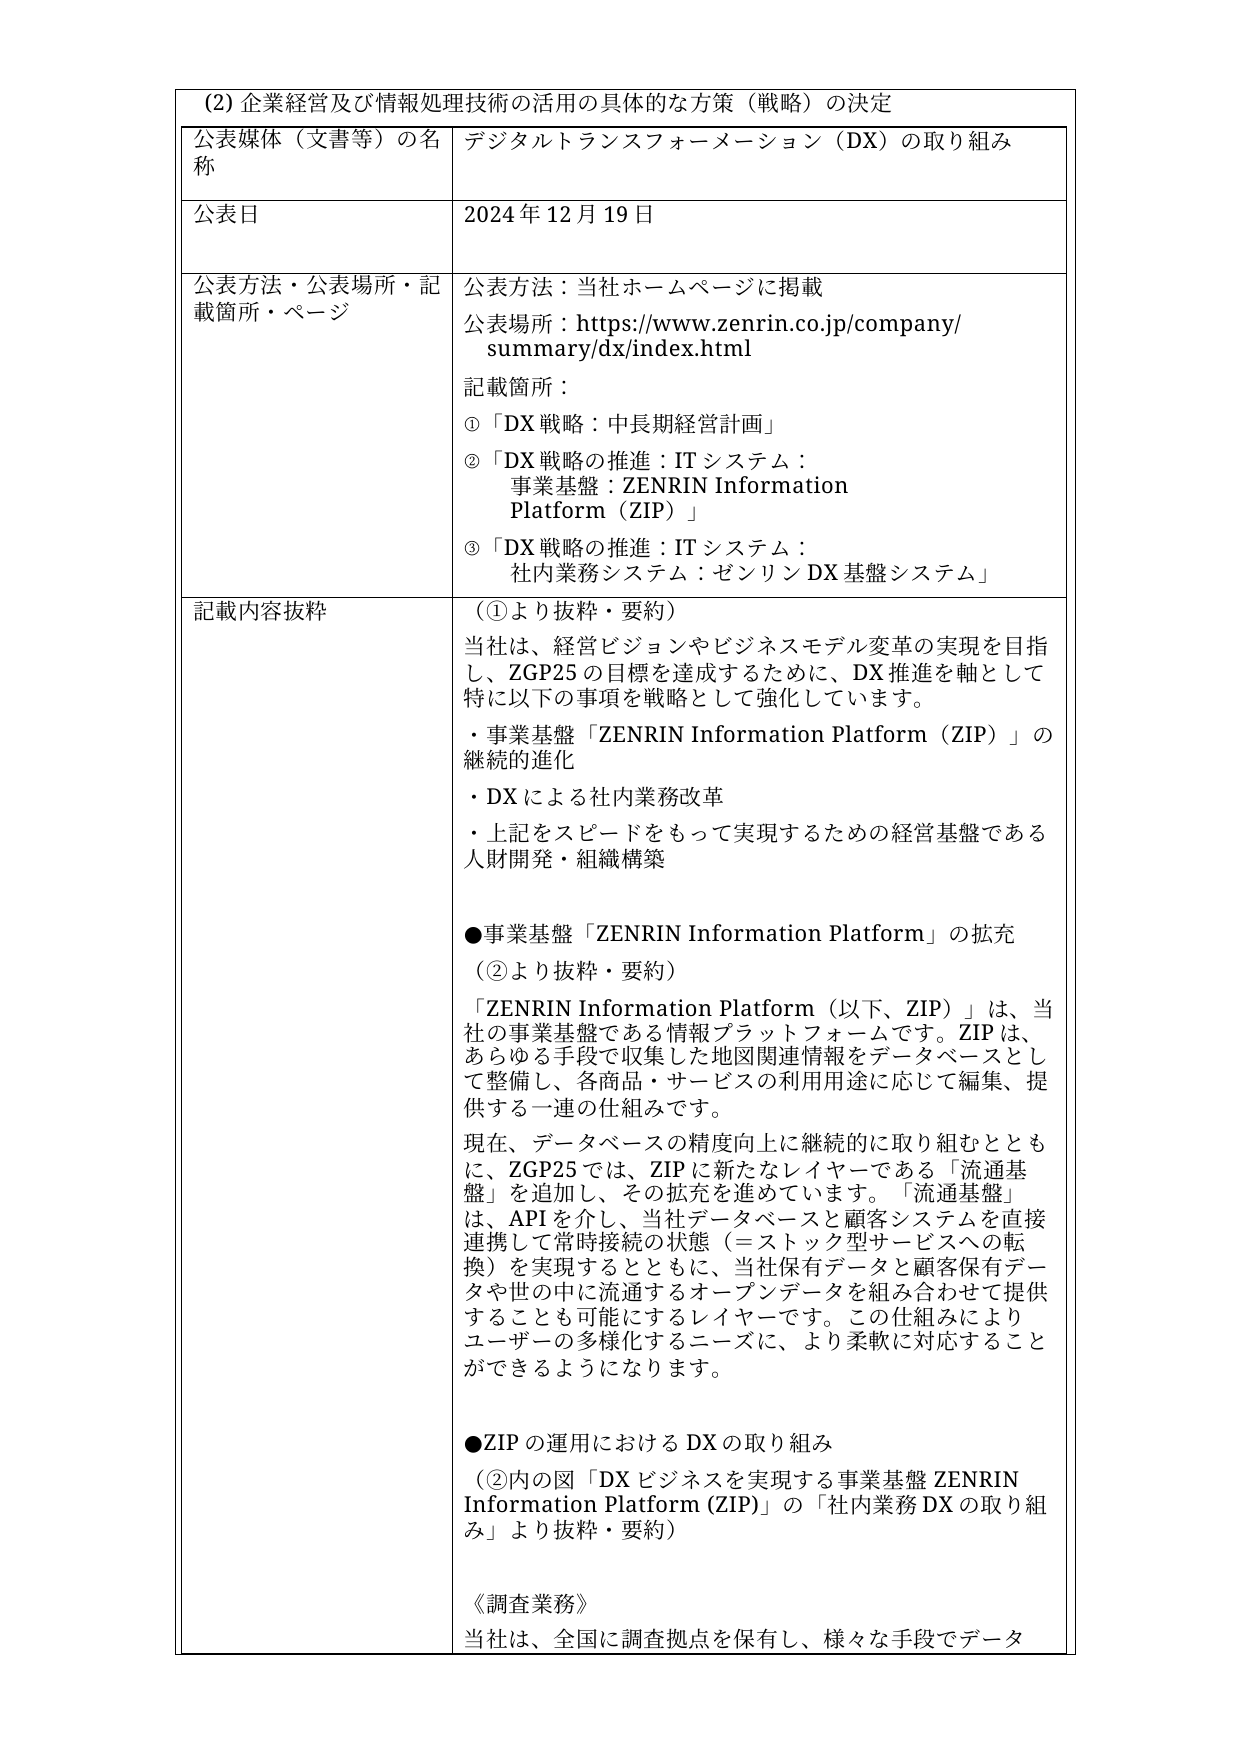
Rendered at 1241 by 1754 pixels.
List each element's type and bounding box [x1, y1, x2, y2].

table_cell [176, 90, 1075, 1654]
